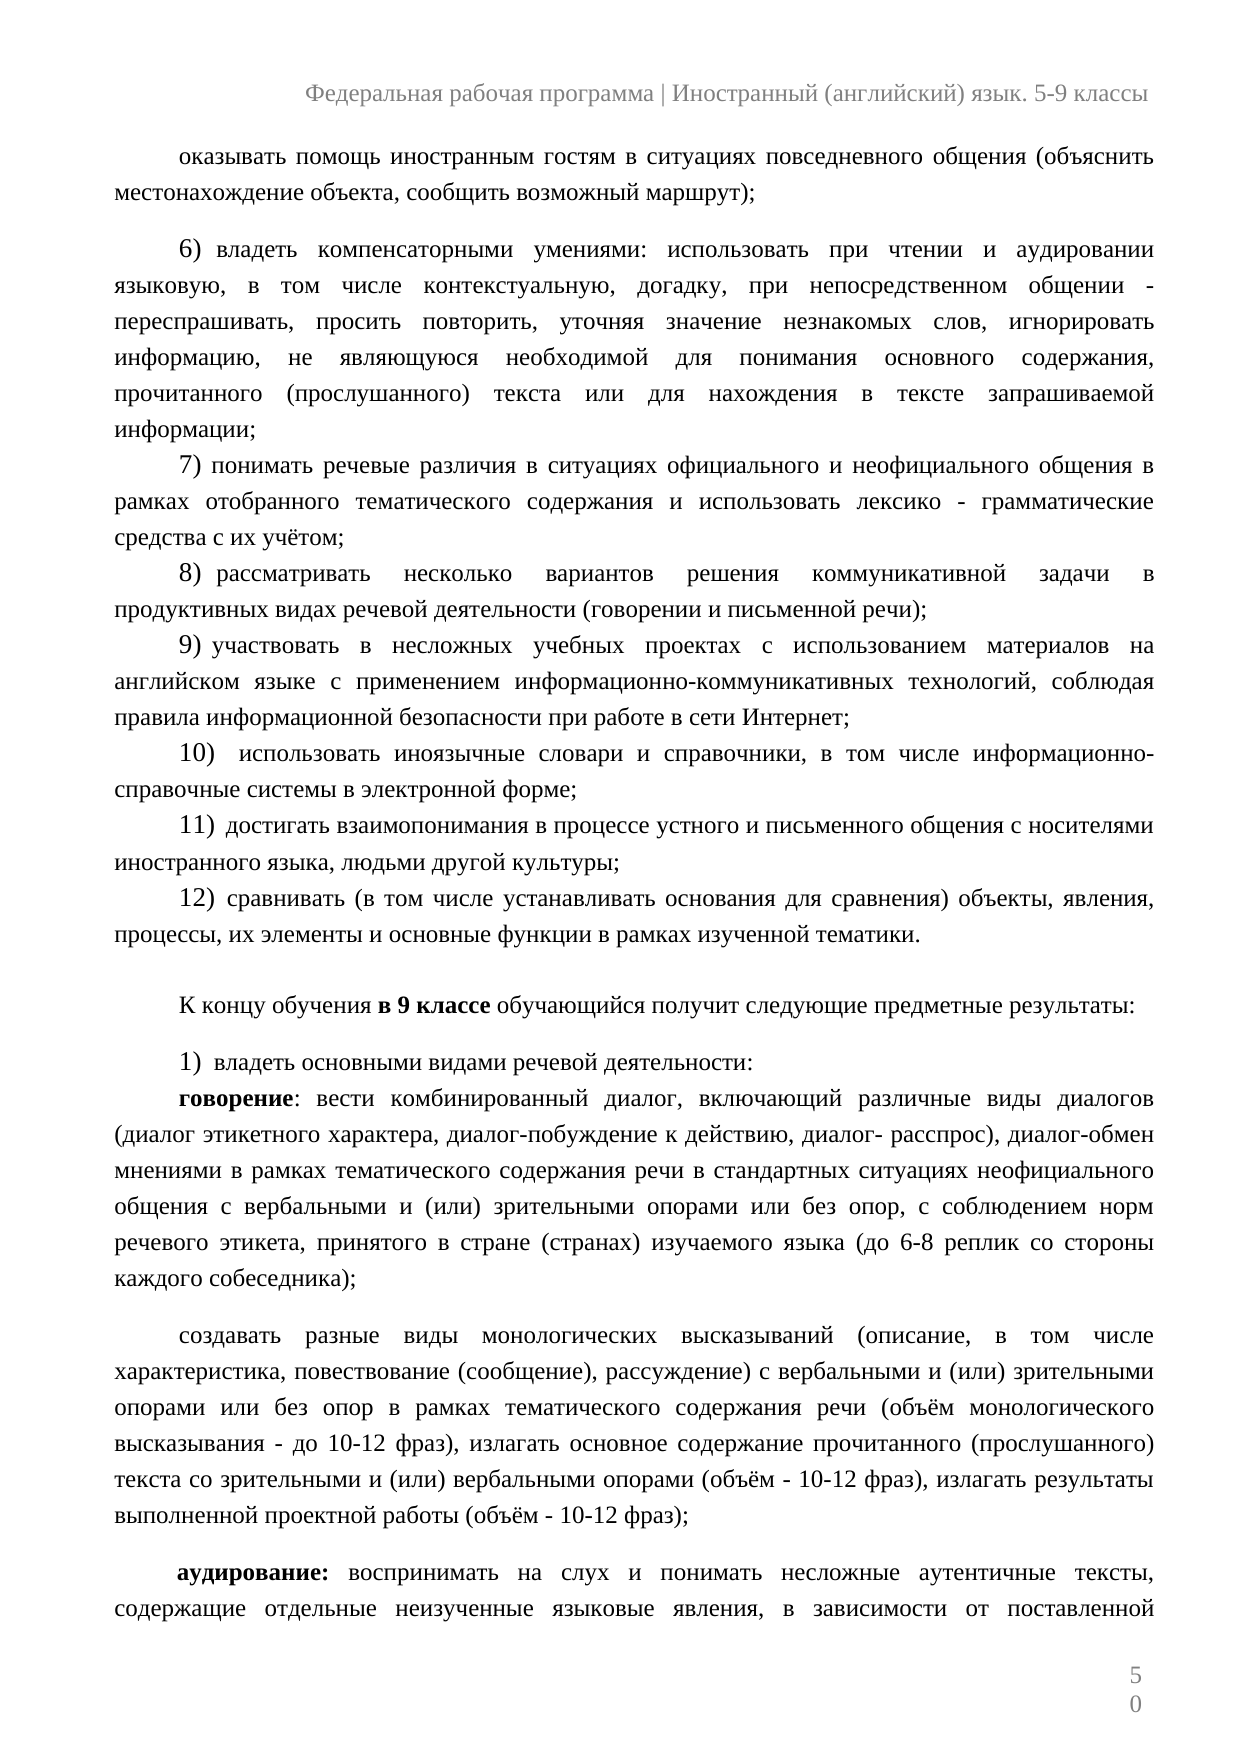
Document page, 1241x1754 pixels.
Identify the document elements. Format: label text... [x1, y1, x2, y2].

list понимать речевые различия в ситуациях официального и неофициального общения в рамках отобранного тематического содержания и использовать лексико - грамматические средства с их учётом; [114, 445, 1155, 553]
list участвовать в несложных учебных проектах с использованием материалов на английском языке с применением информационно-коммуникативных технологий, соблюдая правила информационной безопасности при работе в сети Интернет; [114, 625, 1155, 733]
list владеть компенсаторными умениями: использовать при чтении и аудировании языковую, в том числе контекстуальную, догадку, при непосредственном общении - переспрашивать, просить повторить, уточняя значение незнакомых слов, игнорировать информацию, не являющуюся необходимой для понимания основного содержания, прочитанного (прослушанного) текста или для нахождения в тексте запрашиваемой информации; [114, 228, 1155, 445]
text говорение: вести комбинированный диалог, включающий различные виды диалогов (диалог этикетного характера, диалог-побуждение к действию, диалог- расспрос), диалог-обмен мнениями в рамках тематического содержания речи в стандартных ситуациях неофициального общения с вербальными и (или) зрительными опорами или без опор, с соблюдением норм речевого этикета, принятого в стране (странах) изучаемого языка (до 6-8 реплик со стороны каждого собеседника); [114, 1078, 1155, 1294]
list владеть основными видами речевой деятельности: [114, 1042, 1155, 1078]
text оказывать помощь иностранным гостям в ситуациях повседневного общения (объяснить местонахождение объекта, сообщить возможный маршрут); [114, 136, 1155, 208]
text К концу обучения в 9 классе обучающийся получит следующие предметные результаты: [114, 985, 1155, 1021]
list сравнивать (в том числе устанавливать основания для сравнения) объекты, явления, процессы, их элементы и основные функции в рамках изученной тематики. [114, 877, 1155, 949]
list достигать взаимопонимания в процессе устного и письменного общения с носителями иностранного языка, людьми другой культуры; [114, 805, 1155, 877]
list рассматривать несколько вариантов решения коммуникативной задачи в продуктивных видах речевой деятельности (говорении и письменной речи); [114, 553, 1155, 625]
text создавать разные виды монологических высказываний (описание, в том числе характеристика, повествование (сообщение), рассуждение) с вербальными и (или) зрительными опорами или без опор в рамках тематического содержания речи (объём монологического высказывания - до 10-12 фраз), излагать основное содержание прочитанного (прослушанного) текста со зрительными и (или) вербальными опорами (объём - 10-12 фраз), излагать результаты выполненной проектной работы (объём - 10-12 фраз); [114, 1315, 1155, 1531]
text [114, 1552, 1155, 1624]
list использовать иноязычные словари и справочники, в том числе информационно-справочные системы в электронной форме; [114, 733, 1155, 805]
